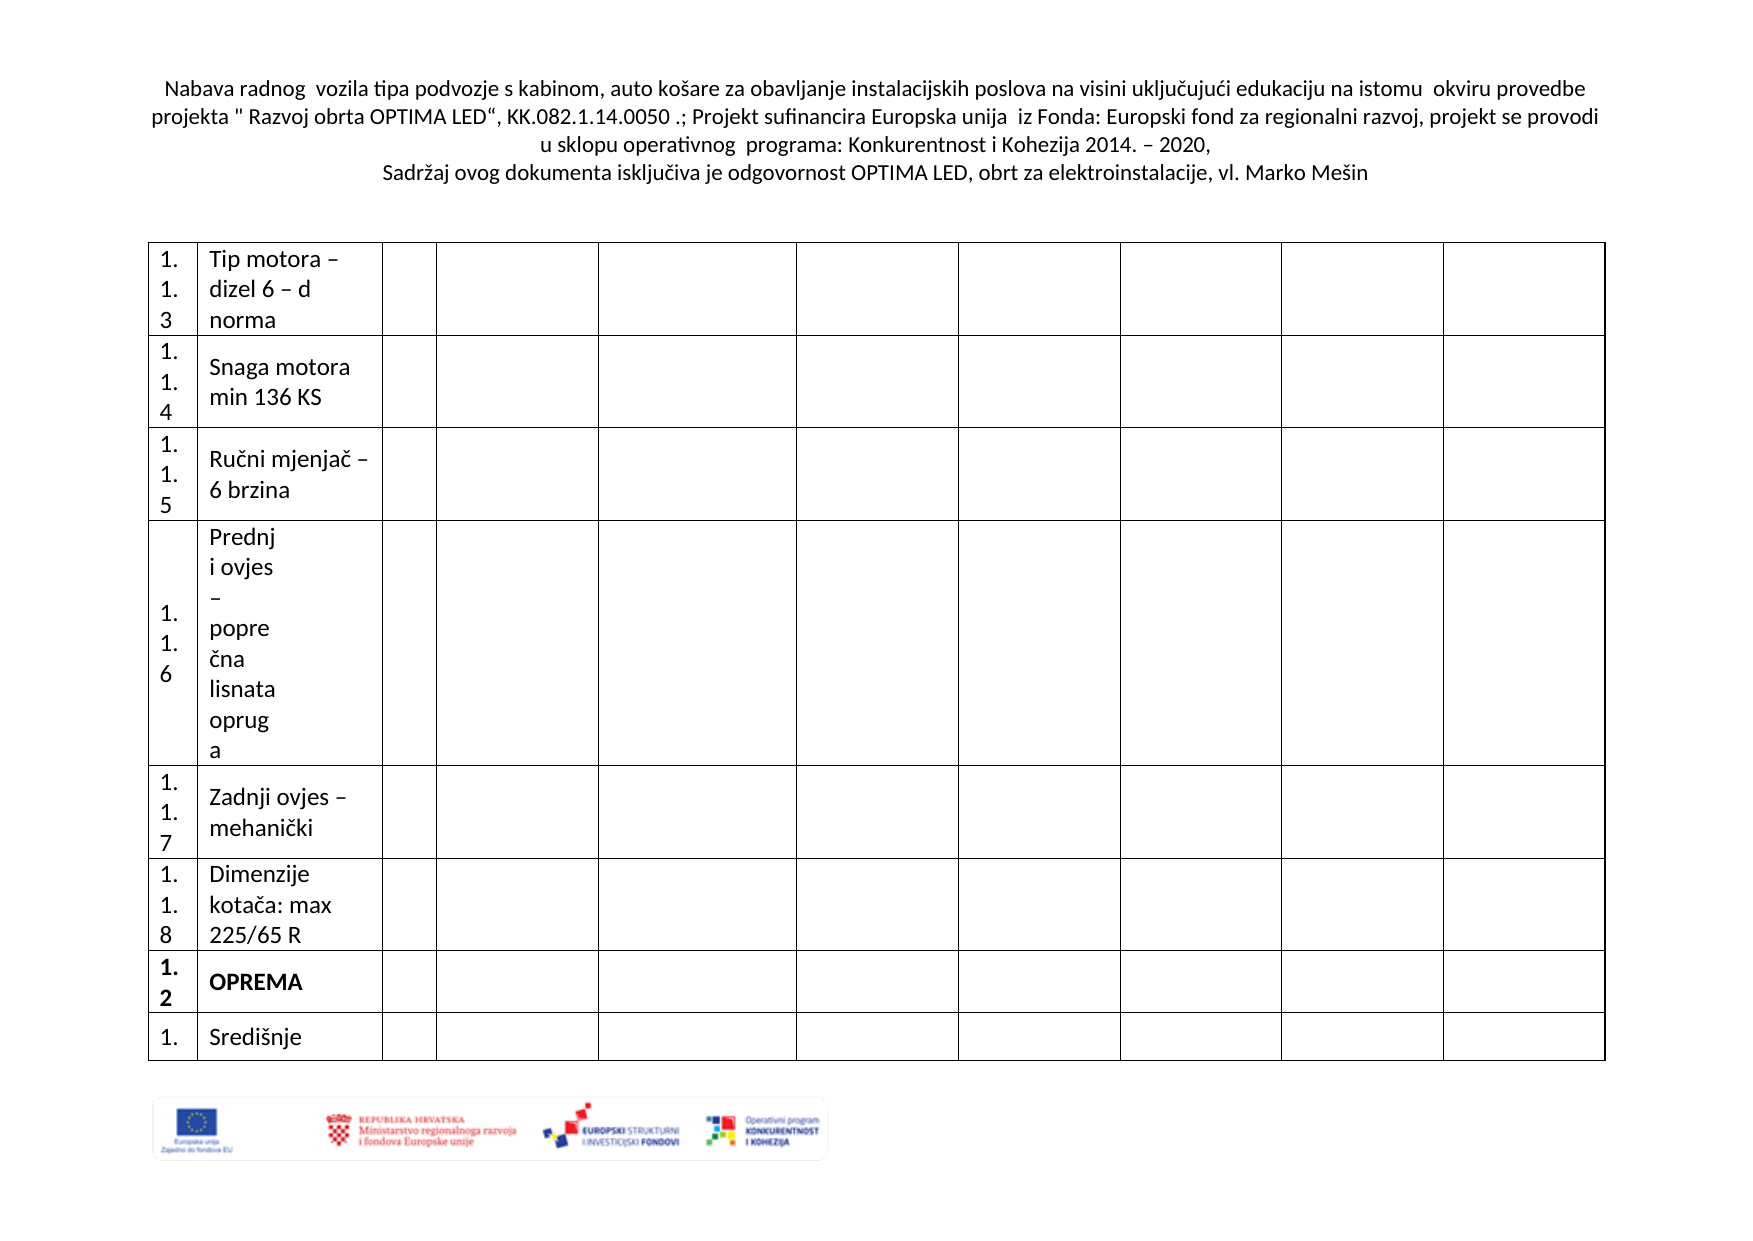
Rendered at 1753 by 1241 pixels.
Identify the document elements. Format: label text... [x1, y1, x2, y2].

table_cell [599, 243, 796, 334]
table_cell Dimenzije kotača: max 225/65 R [198, 859, 382, 950]
table_cell [1282, 859, 1443, 950]
table_cell [1444, 1013, 1604, 1059]
table_cell [1282, 243, 1443, 334]
table_cell [437, 428, 598, 520]
table_cell Snaga motora min 136 KS [198, 336, 382, 427]
table_cell [959, 336, 1120, 427]
table_cell [1121, 521, 1281, 765]
table_cell Središnje daljinsko upravljanje [198, 1013, 382, 1059]
table_cell [437, 243, 598, 334]
table_cell [797, 428, 958, 520]
table_cell [1121, 766, 1281, 857]
table_cell [959, 1013, 1120, 1059]
table_cell [1121, 1013, 1281, 1059]
table_cell [797, 1013, 958, 1059]
table_cell [383, 1013, 436, 1059]
table_cell [599, 336, 796, 427]
table_cell 1.1.8 [149, 859, 197, 950]
table_cell [797, 859, 958, 950]
table_cell 1.1.4 [149, 336, 197, 427]
table_cell [959, 428, 1120, 520]
table_cell [797, 243, 958, 334]
table_cell [1444, 859, 1604, 950]
table_cell [1444, 336, 1604, 427]
table_cell [1444, 521, 1604, 765]
table_cell [437, 766, 598, 857]
table_cell Prednji ovjes – poprečna lisnata opruga [198, 521, 382, 765]
table_cell [437, 1013, 598, 1059]
table_cell [1444, 766, 1604, 857]
table_cell [1121, 951, 1281, 1012]
table_cell [1444, 951, 1604, 1012]
table_cell [959, 859, 1120, 950]
table_cell [797, 951, 958, 1012]
table_cell [383, 951, 436, 1012]
table_cell [959, 951, 1120, 1012]
table_cell [599, 1013, 796, 1059]
table_cell [437, 859, 598, 950]
table_cell 1.2 [149, 951, 197, 1012]
table_cell [1282, 336, 1443, 427]
table_cell [383, 859, 436, 950]
table_cell [1121, 428, 1281, 520]
table_cell Ručni mjenjač – 6 brzina [198, 428, 382, 520]
table_cell [383, 521, 436, 765]
table_cell 1.1.5 [149, 428, 197, 520]
table_cell Zadnji ovjes – mehanički [198, 766, 382, 857]
table_cell [797, 336, 958, 427]
table_cell [959, 766, 1120, 857]
table_cell [1121, 859, 1281, 950]
table_cell [959, 243, 1120, 334]
table_cell [1282, 428, 1443, 520]
table_cell 1.2.1 [149, 1013, 197, 1059]
table_cell [599, 859, 796, 950]
table_cell [383, 243, 436, 334]
table_cell 1.1.7 [149, 766, 197, 857]
table_cell [1282, 521, 1443, 765]
picture [147, 1091, 835, 1167]
table_cell [383, 336, 436, 427]
table_cell [599, 428, 796, 520]
table_cell 1.1.3 [149, 243, 197, 334]
table_cell [1282, 951, 1443, 1012]
table_cell [383, 766, 436, 857]
table_cell [1444, 428, 1604, 520]
table_cell [437, 336, 598, 427]
table_cell [599, 951, 796, 1012]
table_cell OPREMA [198, 951, 382, 1012]
table_cell [437, 951, 598, 1012]
table_cell [599, 521, 796, 765]
table_cell [383, 428, 436, 520]
table_cell [1444, 243, 1604, 334]
table_cell [1121, 336, 1281, 427]
table_cell [797, 521, 958, 765]
table_cell [959, 521, 1120, 765]
table_cell [1282, 1013, 1443, 1059]
table_cell Tip motora – dizel 6 – d norma [198, 243, 382, 334]
table_cell [1121, 243, 1281, 334]
table_cell [599, 766, 796, 857]
table_cell 1.1.6 [149, 521, 197, 765]
table_cell [437, 521, 598, 765]
table_cell [1282, 766, 1443, 857]
table_cell [797, 766, 958, 857]
